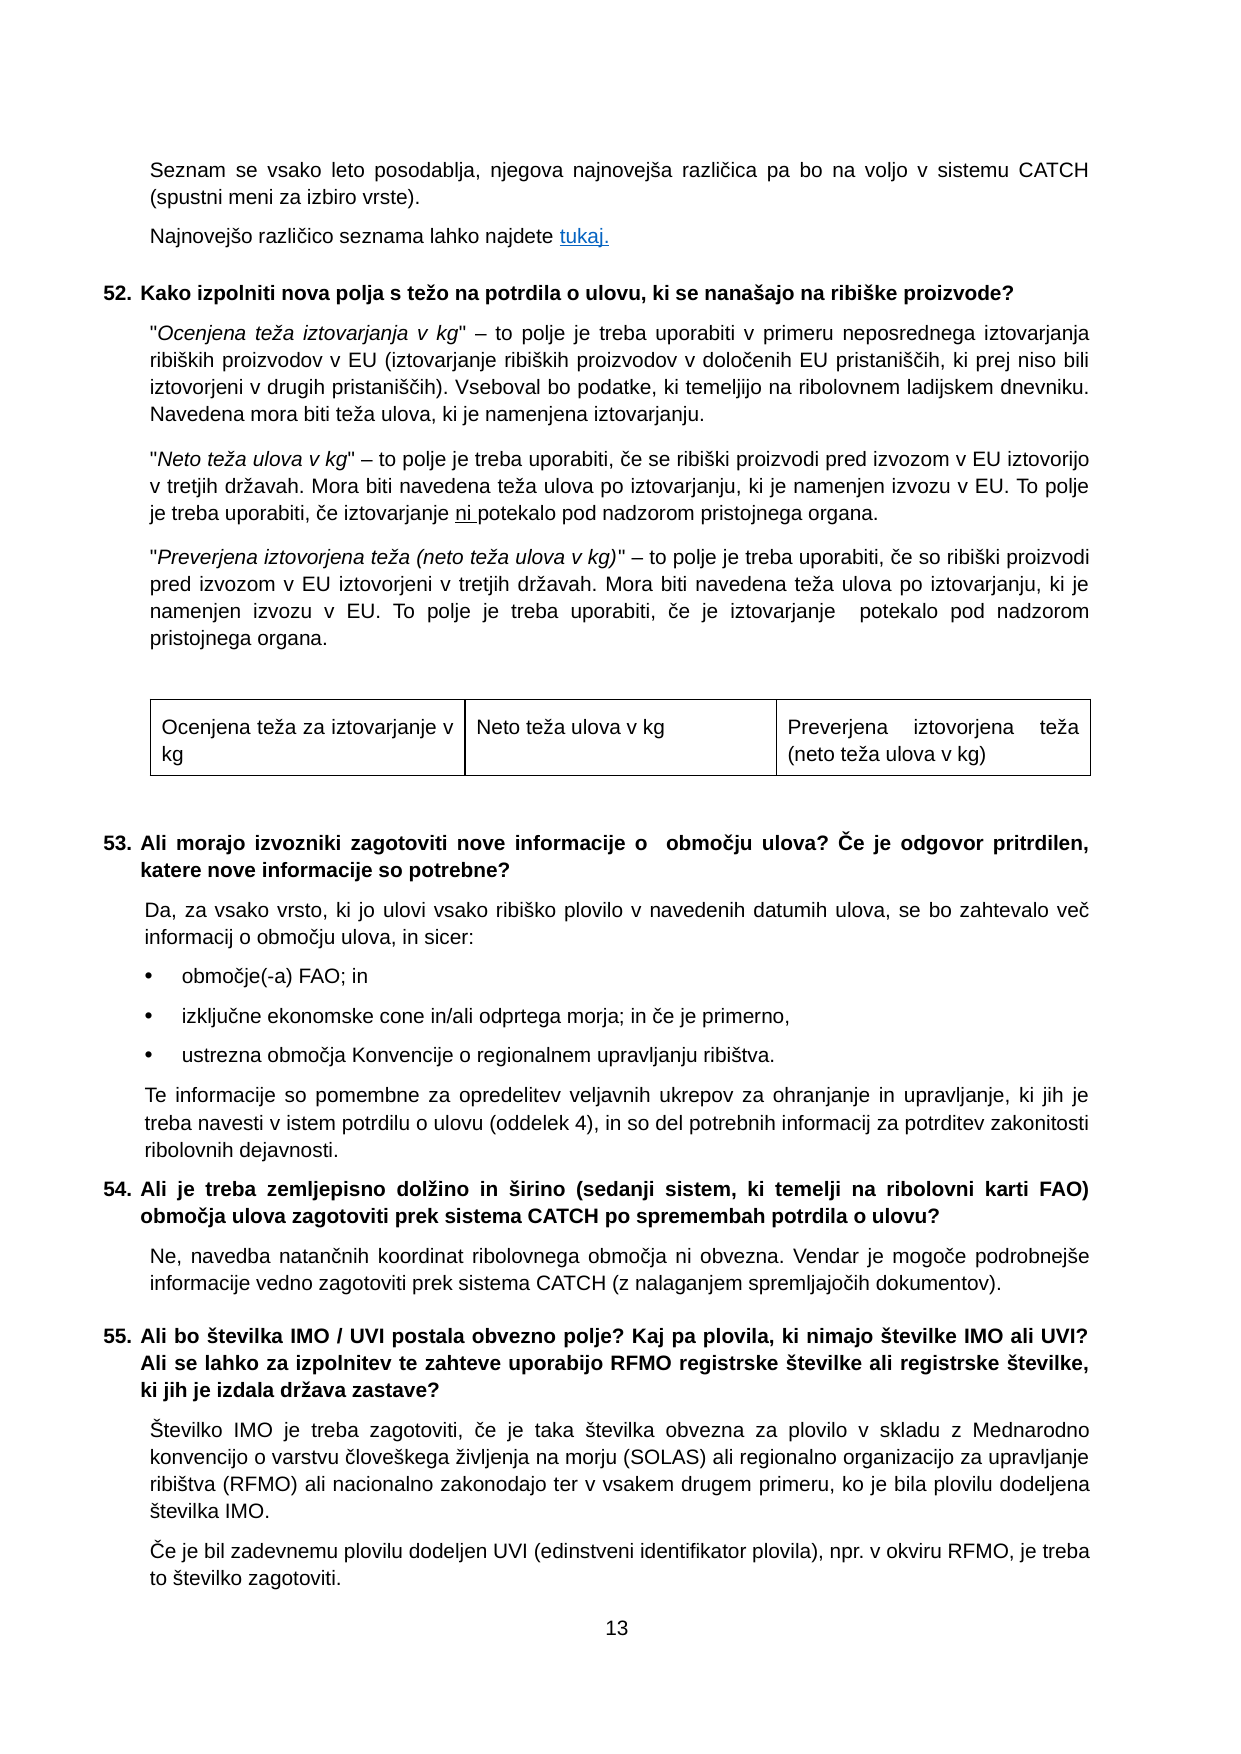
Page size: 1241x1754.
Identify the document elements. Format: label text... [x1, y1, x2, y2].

table_header Neto teža ulova v kg [466, 700, 776, 775]
table_header Ocenjena teža za iztovarjanje v kg [151, 700, 464, 775]
text Kako izpolniti nova polja s težo na potrdila o ulovu, ki se nanašajo na ribiške proizvode? [103, 278, 1091, 305]
text "Ocenjena teža iztovarjanja v kg" – to polje je treba uporabiti v primeru neposrednega iztovarjanja ribiških proizvodov v EU (iztovarjanje ribiških proizvodov v določenih EU pristaniščih, ki prej niso bili iztovorjeni v drugih pristaniščih). Vseboval bo podatke, ki temeljijo na ribolovnem ladijskem dnevniku. Navedena mora biti teža ulova, ki je namenjena iztovarjanju. [149, 317, 1091, 426]
text Ne, navedba natančnih koordinat ribolovnega območja ni obvezna. Vendar je mogoče podrobnejše informacije vedno zagotoviti prek sistema CATCH (z nalaganjem spremljajočih dokumentov). [149, 1241, 1091, 1295]
text ustrezna območja Konvencije o regionalnem upravljanju ribištva. [144, 1041, 1091, 1068]
text Najnovejšo različico seznama lahko najdete tukaj. [149, 221, 1091, 248]
text Številko IMO je treba zagotoviti, če je taka številka obvezna za plovilo v skladu z Mednarodno konvencijo o varstvu človeškega življenja na morju (SOLAS) ali regionalno organizacijo za upravljanje ribištva (RFMO) ali nacionalno zakonodajo ter v vsakem drugem primeru, ko je bila plovilu dodeljena številka IMO. [149, 1414, 1091, 1523]
text Ali je treba zemljepisno dolžino in širino (sedanji sistem, ki temelji na ribolovni karti FAO) območja ulova zagotoviti prek sistema CATCH po spremembah potrdila o ulovu? [103, 1174, 1091, 1228]
text "Preverjena iztovorjena teža (neto teža ulova v kg)" – to polje je treba uporabiti, če so ribiški proizvodi pred izvozom v EU iztovorjeni v tretjih državah. Mora biti navedena teža ulova po iztovarjanju, ki je namenjen izvozu v EU. To polje je treba uporabiti, če je iztovarjanje potekalo pod nadzorom pristojnega organa. [149, 542, 1091, 650]
text izključne ekonomske cone in/ali odprtega morja; in če je primerno, [144, 1001, 1091, 1028]
text Te informacije so pomembne za opredelitev veljavnih ukrepov za ohranjanje in upravljanje, ki jih je treba navesti v istem potrdilu o ulovu (oddelek 4), in so del potrebnih informacij za potrditev zakonitosti ribolovnih dejavnosti. [144, 1080, 1091, 1161]
table_header Preverjena iztovorjena teža (neto teža ulova v kg) [777, 700, 1090, 775]
text Ali bo številka IMO / UVI postala obvezno polje? Kaj pa plovila, ki nimajo številke IMO ali UVI? Ali se lahko za izpolnitev te zahteve uporabijo RFMO registrske številke ali registrske številke, ki jih je izdala država zastave? [103, 1321, 1091, 1402]
text območje(-a) FAO; in [144, 961, 1091, 988]
text Da, za vsako vrsto, ki jo ulovi vsako ribiško plovilo v navedenih datumih ulova, se bo zahtevalo več informacij o območju ulova, in sicer: [144, 895, 1091, 949]
text Seznam se vsako leto posodablja, njegova najnovejša različica pa bo na voljo v sistemu CATCH (spustni meni za izbiro vrste). [149, 154, 1091, 209]
text "Neto teža ulova v kg" – to polje je treba uporabiti, če se ribiški proizvodi pred izvozom v EU iztovorijo v tretjih državah. Mora biti navedena teža ulova po iztovarjanju, ki je namenjen izvozu v EU. To polje je treba uporabiti, če iztovarjanje ni potekalo pod nadzorom pristojnega organa. [149, 443, 1091, 524]
text Če je bil zadevnemu plovilu dodeljen UVI (edinstveni identifikator plovila), npr. v okviru RFMO, je treba to številko zagotoviti. [149, 1535, 1091, 1589]
text Ali morajo izvozniki zagotoviti nove informacije o območju ulova? Če je odgovor pritrdilen, katere nove informacije so potrebne? [103, 828, 1091, 882]
